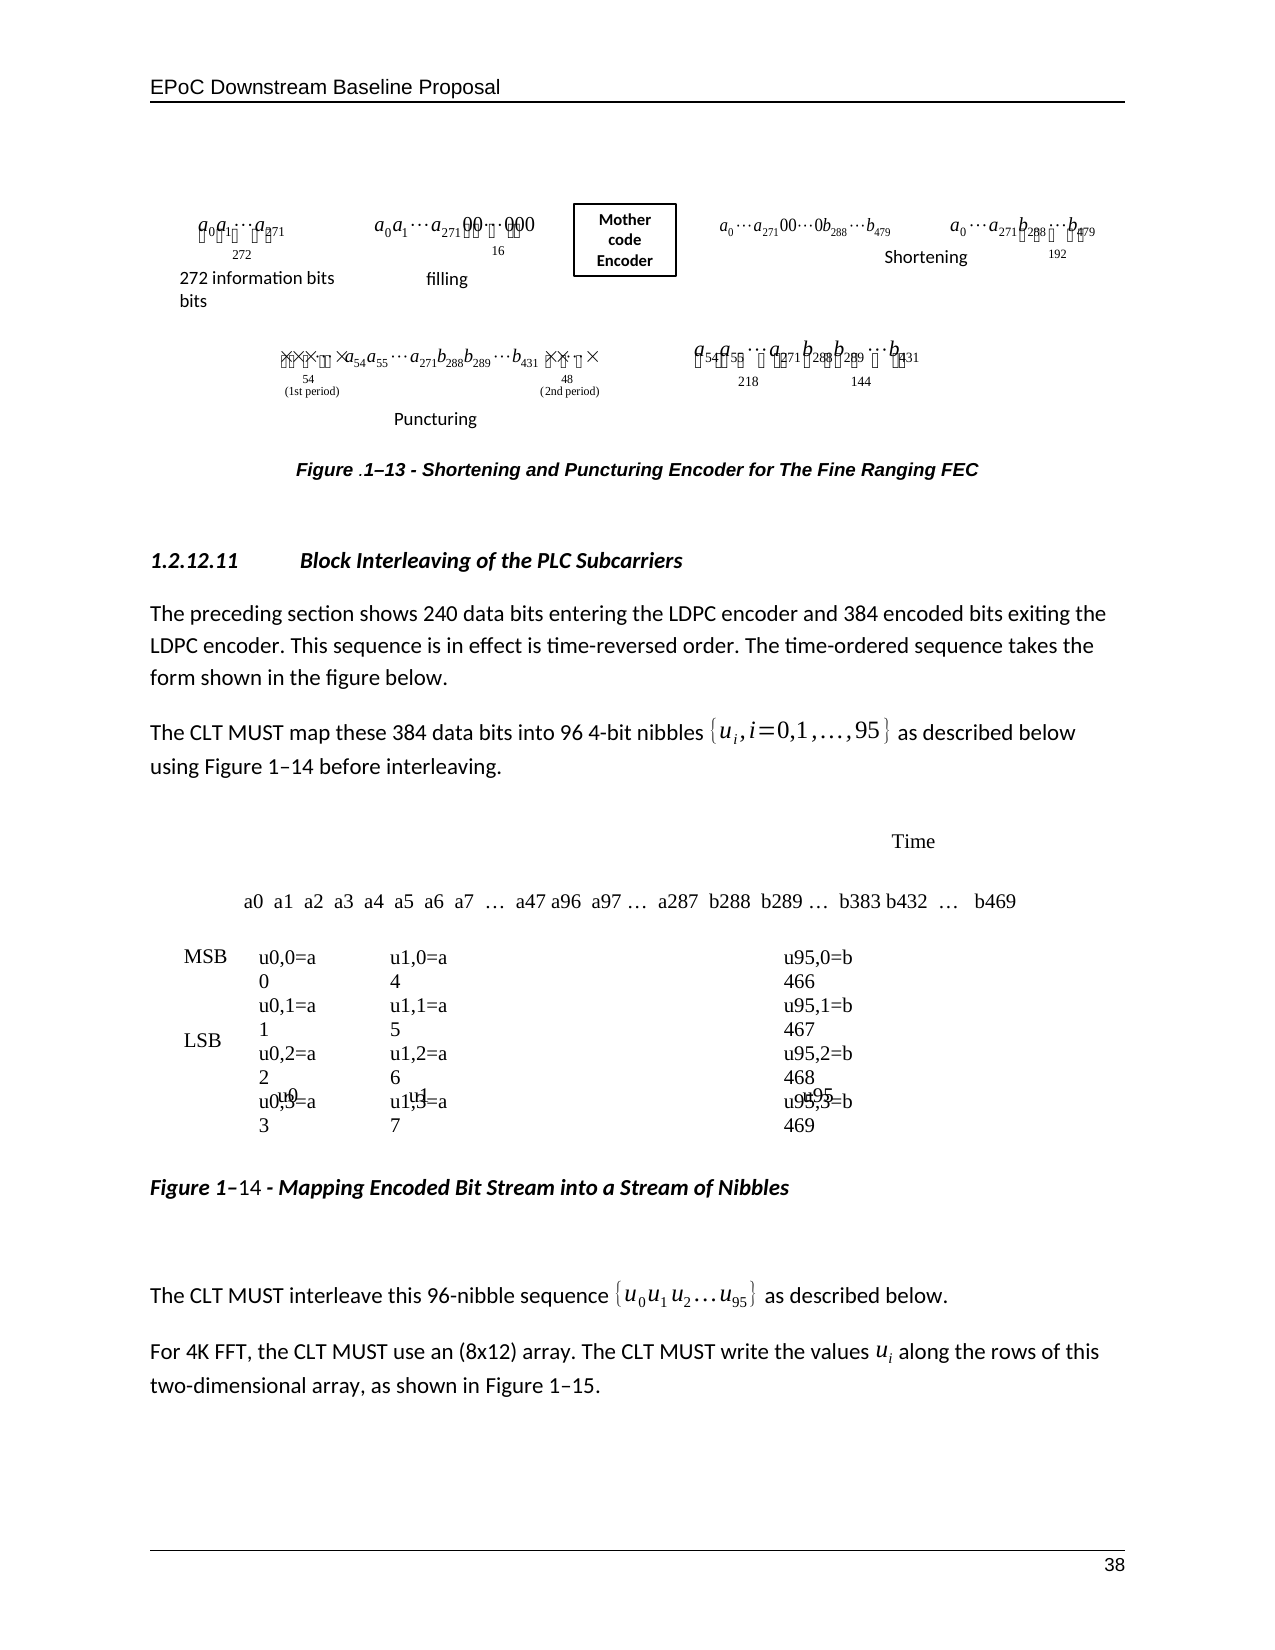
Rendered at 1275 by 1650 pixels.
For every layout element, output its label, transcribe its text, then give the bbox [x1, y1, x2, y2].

list Block Interleaving of the PLC Subcarriers [150, 546, 1125, 574]
text The preceding section shows 240 data bits entering the LDPC encoder and 384 encoded bits exiting the LDPC encoder. This sequence is in effect is time-reversed order. The time-ordered sequence takes the form shown in the figure below. [150, 599, 1125, 691]
text The CLT MUST interleave this 96-nibble sequence as described below. [150, 1279, 1125, 1311]
